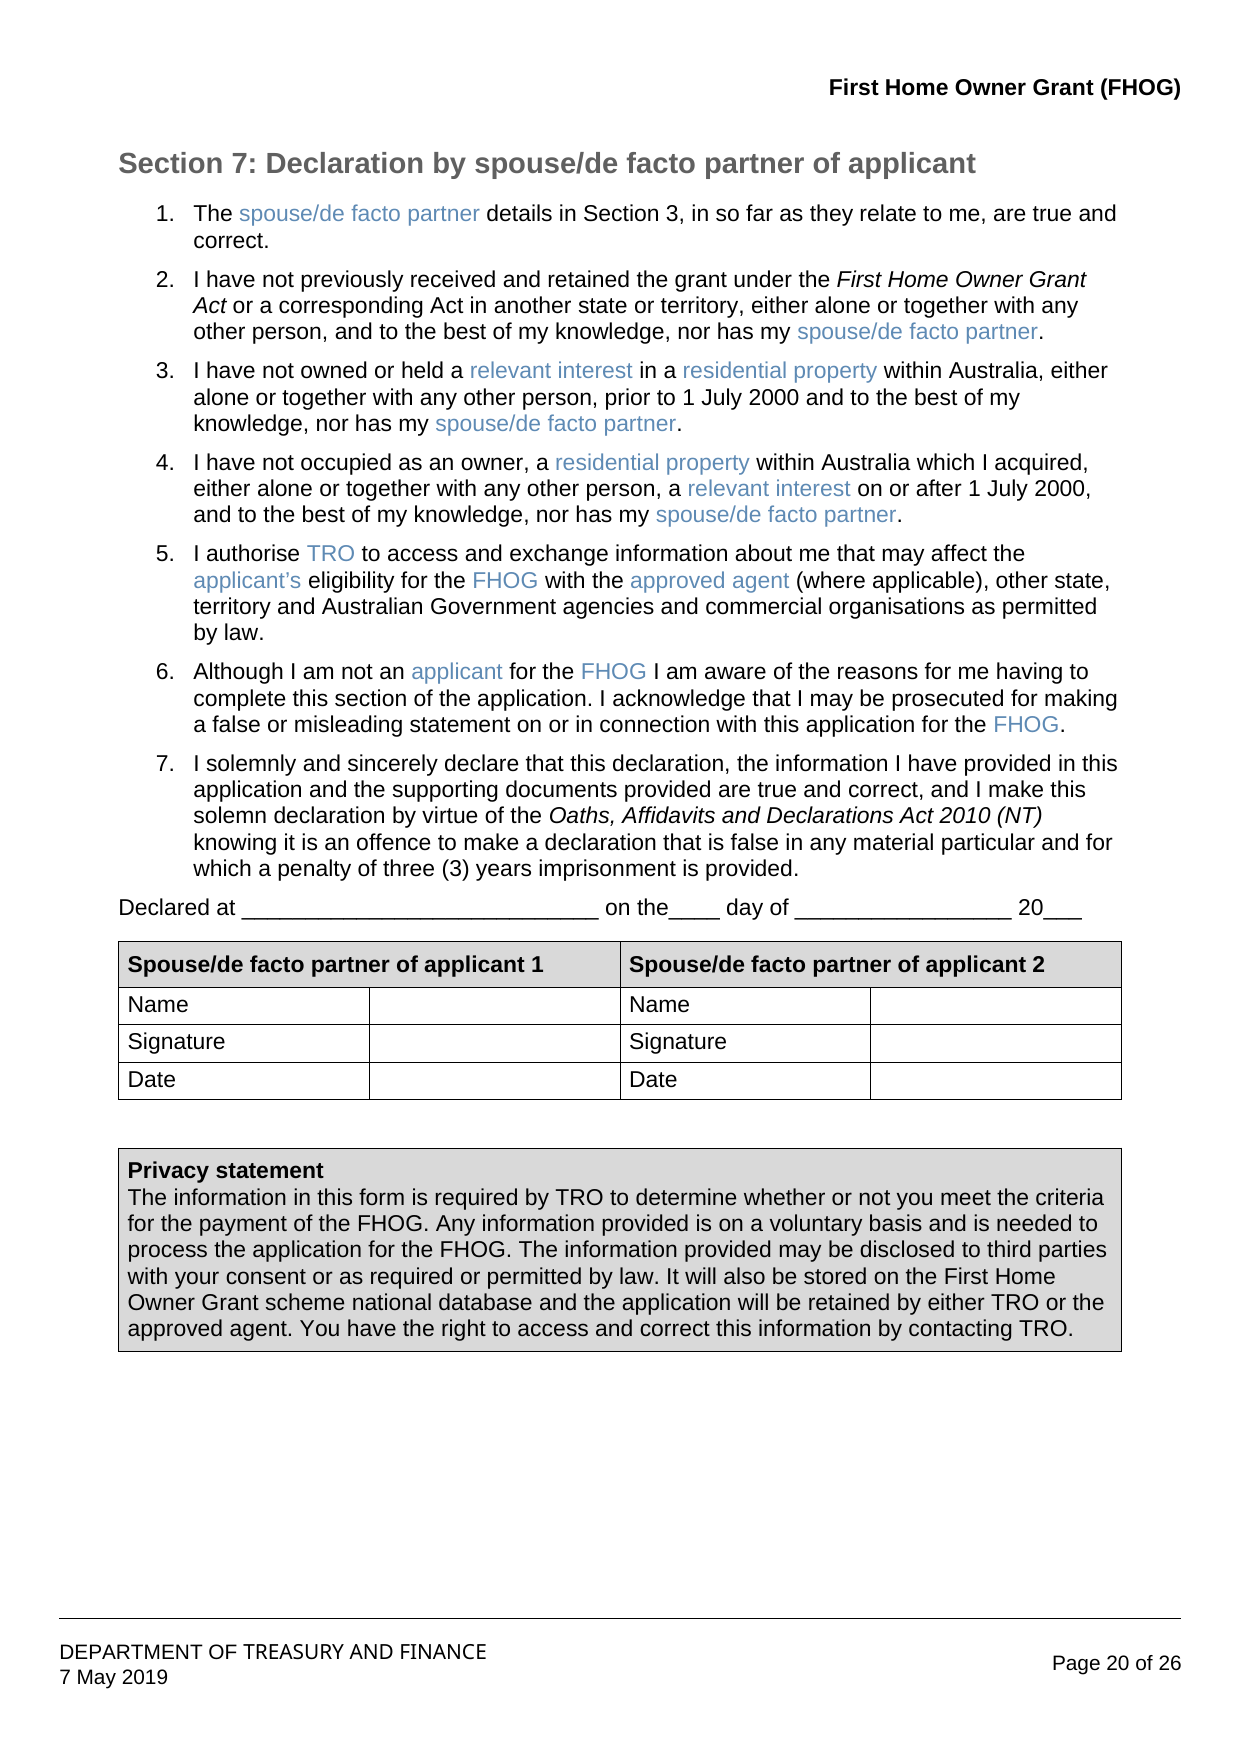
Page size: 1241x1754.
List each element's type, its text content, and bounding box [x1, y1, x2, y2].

list The spouse/de facto partner details in Section 3, in so far as they relate to me, are true and correct. [156, 200, 1122, 253]
subtitle Section 7: Declaration by spouse/de facto partner of applicant [118, 146, 1122, 179]
table_header Spouse/de facto partner of applicant 2 [621, 942, 1121, 987]
table_cell [370, 1025, 620, 1062]
list Although I am not an applicant for the FHOG I am aware of the reasons for me having to complete this section of the application. I acknowledge that I may be prosecuted for making a false or misleading statement on or in connection with this application for the FHOG. [156, 658, 1122, 737]
table_cell [871, 1025, 1121, 1062]
table_cell [871, 988, 1121, 1024]
table_cell Date [621, 1063, 870, 1099]
table_cell [370, 988, 620, 1024]
table_cell Signature [119, 1025, 369, 1062]
table_cell Name [621, 988, 870, 1024]
table_header Spouse/de facto partner of applicant 1 [119, 942, 620, 987]
list I solemnly and sincerely declare that this declaration, the information I have provided in this application and the supporting documents provided are true and correct, and I make this solemn declaration by virtue of the Oaths, Affidavits and Declarations Act 2010 (NT) knowing it is an offence to make a declaration that is false in any material particular and for which a penalty of three (3) years imprisonment is provided. [156, 750, 1122, 882]
table_cell [370, 1063, 620, 1099]
table_cell Signature [621, 1025, 870, 1062]
table_cell [871, 1063, 1121, 1099]
table_cell Date [119, 1063, 369, 1099]
text Declared at ____________________________ on the____ day of _________________ 20___ [118, 894, 1122, 920]
list I have not owned or held a relevant interest in a residential property within Australia, either alone or together with any other person, prior to 1 July 2000 and to the best of my knowledge, nor has my spouse/de facto partner. [156, 357, 1122, 436]
list I authorise TRO to access and exchange information about me that may affect the applicant’s eligibility for the FHOG with the approved agent (where applicable), other state, territory and Australian Government agencies and commercial organisations as permitted by law. [156, 540, 1122, 646]
list I have not previously received and retained the grant under the First Home Owner Grant Act or a corresponding Act in another state or territory, either alone or together with any other person, and to the best of my knowledge, nor has my spouse/de facto partner. [156, 266, 1122, 345]
list I have not occupied as an owner, a residential property within Australia which I acquired, either alone or together with any other person, a relevant interest on or after 1 July 2000, and to the best of my knowledge, nor has my spouse/de facto partner. [156, 449, 1122, 528]
table_header Privacy statement The information in this form is required by TRO to determine whether or not you meet the criteria for the payment of the FHOG. Any information provided is on a voluntary basis and is needed to process the application for the FHOG. The information provided may be disclosed to third parties with your consent or as required or permitted by law. It will also be stored on the First Home Owner Grant scheme national database and the application will be retained by either TRO or the approved agent. You have the right to access and correct this information by contacting TRO. [119, 1149, 1121, 1351]
table_cell Name [119, 988, 369, 1024]
